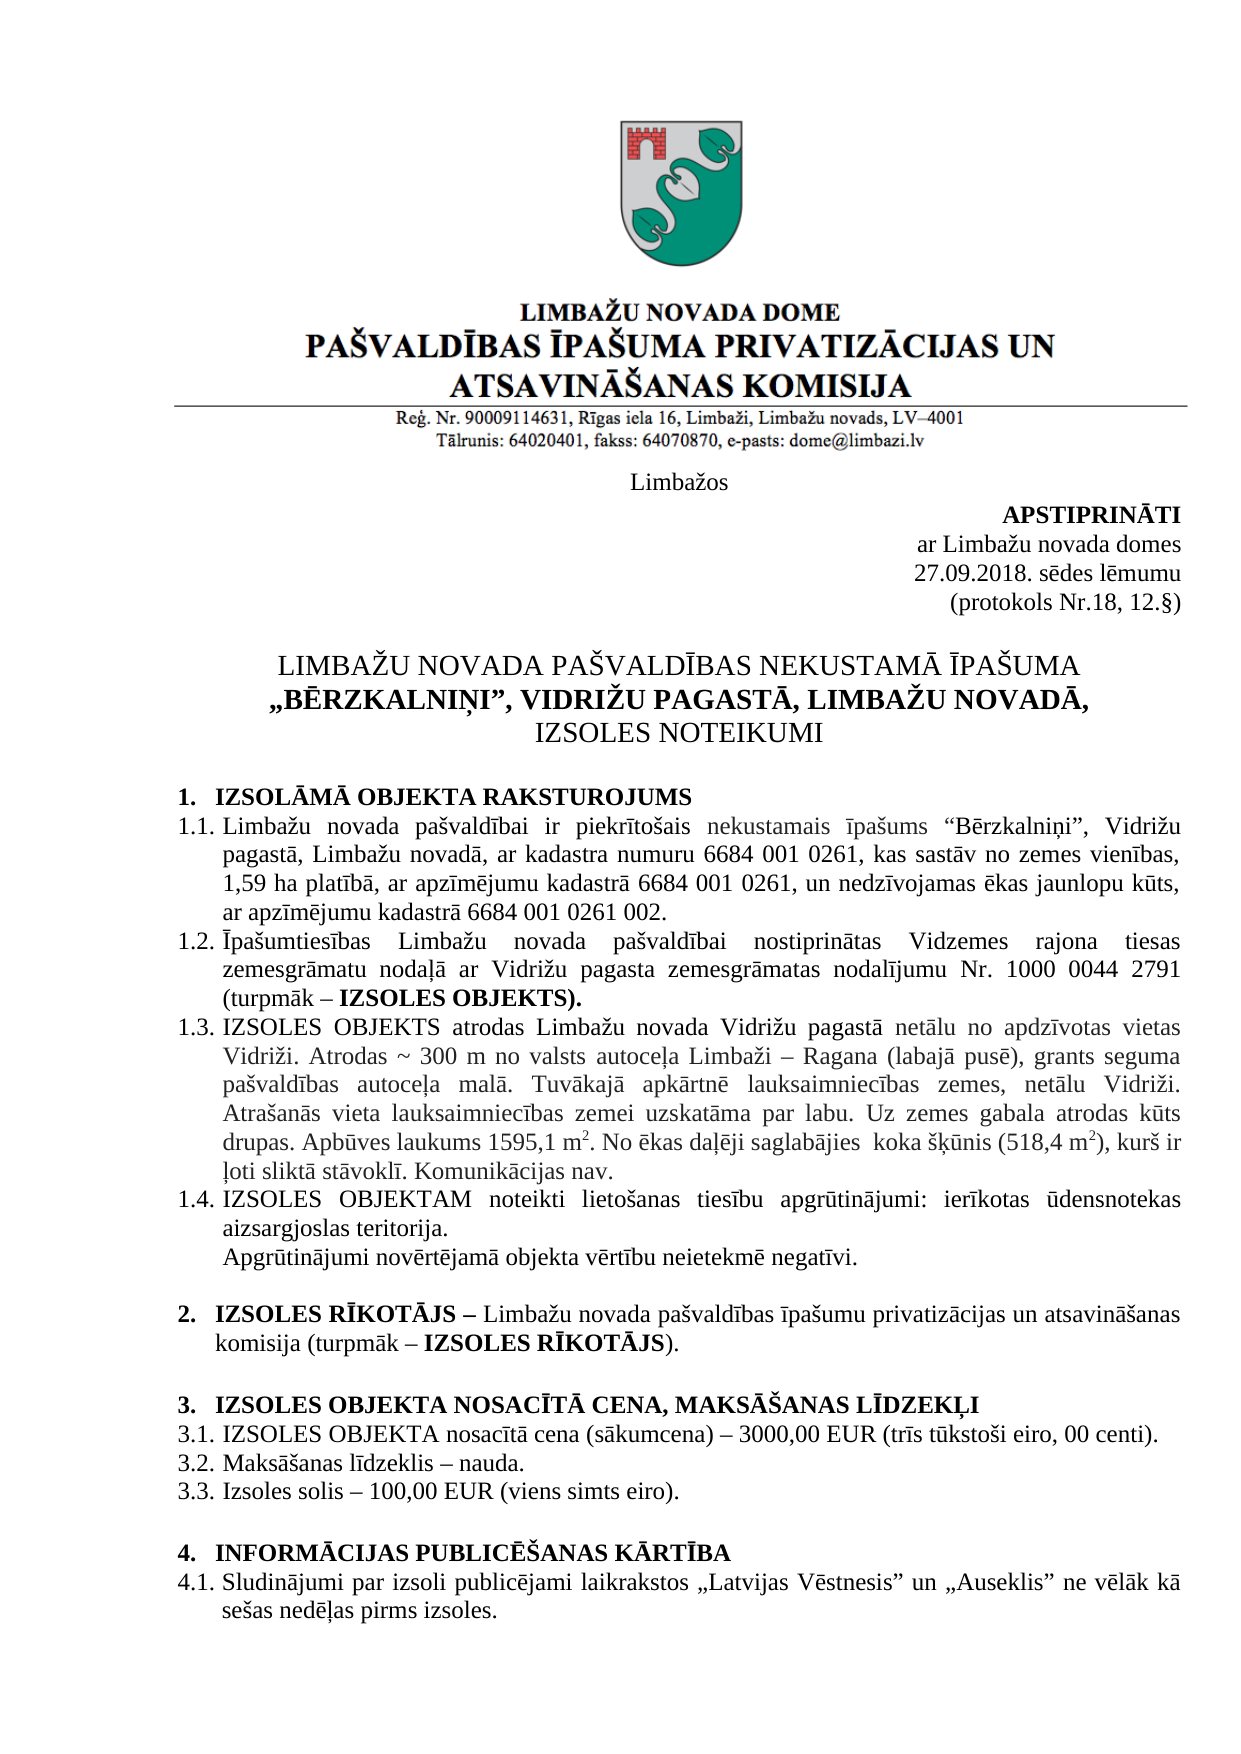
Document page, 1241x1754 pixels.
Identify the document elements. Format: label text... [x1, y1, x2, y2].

list Īpašumtiesības Limbažu novada pašvaldībai nostiprinātas Vidzemes rajona tiesas zemesgrāmatu nodaļā ar Vidrižu pagasta zemesgrāmatas nodalījumu Nr. 1000 0044 2791 (turpmāk – IZSOLES OBJEKTS). [177, 926, 1181, 1012]
list IZSOLES RĪKOTĀJS – Limbažu novada pašvaldības īpašumu privatizācijas un atsavināšanas komisija (turpmāk – IZSOLES RĪKOTĀJS). [177, 1299, 1181, 1357]
text Limbažos [177, 452, 1181, 496]
text limbažu NOVADA pašvaldības NEKUSTAMĀ ĪPAŠUMA [177, 648, 1181, 682]
picture [0, 1, 1236, 452]
list IZSOLES OBJEKTA nosacītā cena (sākumcena) – 3000,00 EUR (trīs tūkstoši eiro, 00 centi). [177, 1419, 1181, 1448]
text APSTIPRINĀTI [852, 500, 1181, 529]
list IZSOLĀMĀ OBJEKTA RAKSTUROJUMS [177, 782, 1181, 811]
text (protokols Nr.18, 12.§) [177, 587, 1181, 615]
text 27.09.2018. sēdes lēmumu [177, 558, 1181, 587]
list Apgrūtinājumi novērtējamā objekta vērtību neietekmē negatīvi. [222, 1242, 1181, 1271]
list INFORMĀCIJAS PUBLICĒŠANAS KĀRTĪBA [177, 1538, 1181, 1567]
list Izsoles solis – 100,00 EUR (viens simts eiro). [177, 1476, 1181, 1505]
list IZSOLES OBJEKTAM noteikti lietošanas tiesību apgrūtinājumi: ierīkotas ūdensnotekas aizsargjoslas teritorija. [177, 1184, 1181, 1242]
text „BĒRZKALNIŅI”, Vidrižu pagastā, Limbažu novadā, [177, 682, 1181, 716]
text ar Limbažu novada domes [477, 529, 1181, 558]
text IZSOLES NOTEIKUMI [177, 716, 1181, 749]
list Limbažu novada pašvaldībai ir piekrītošais nekustamais īpašums “Bērzkalniņi”, Vidrižu pagastā, Limbažu novadā, ar kadastra numuru 6684 001 0261, kas sastāv no zemes vienības, 1,59 ha platībā, ar apzīmējumu kadastrā 6684 001 0261, un nedzīvojamas ēkas jaunlopu kūts, ar apzīmējumu kadastrā 6684 001 0261 002. [177, 811, 1181, 926]
list Sludinājumi par izsoli publicējami laikrakstos „Latvijas Vēstnesis” un „Auseklis” ne vēlāk kā sešas nedēļas pirms izsoles. [177, 1567, 1181, 1624]
list IZSOLES OBJEKTA NOSACĪTĀ CENA, MAKSĀŠANAS LĪDZEKĻI [177, 1390, 1181, 1419]
list Maksāšanas līdzeklis – nauda. [177, 1448, 1181, 1476]
list IZSOLES OBJEKTS atrodas Limbažu novada Vidrižu pagastā netālu no apdzīvotas vietas Vidriži. Atrodas ~ 300 m no valsts autoceļa Limbaži – Ragana (labajā pusē), grants seguma pašvaldības autoceļa malā. Tuvākajā apkārtnē lauksaimniecības zemes, netālu Vidriži. Atrašanās vieta lauksaimniecības zemei uzskatāma par labu. Uz zemes gabala atrodas kūts drupas. Apbūves laukums 1595,1 m2. No ēkas daļēji saglabājies koka šķūnis (518,4 m2), kurš ir ļoti sliktā stāvoklī. Komunikācijas nav. [177, 1012, 1181, 1184]
